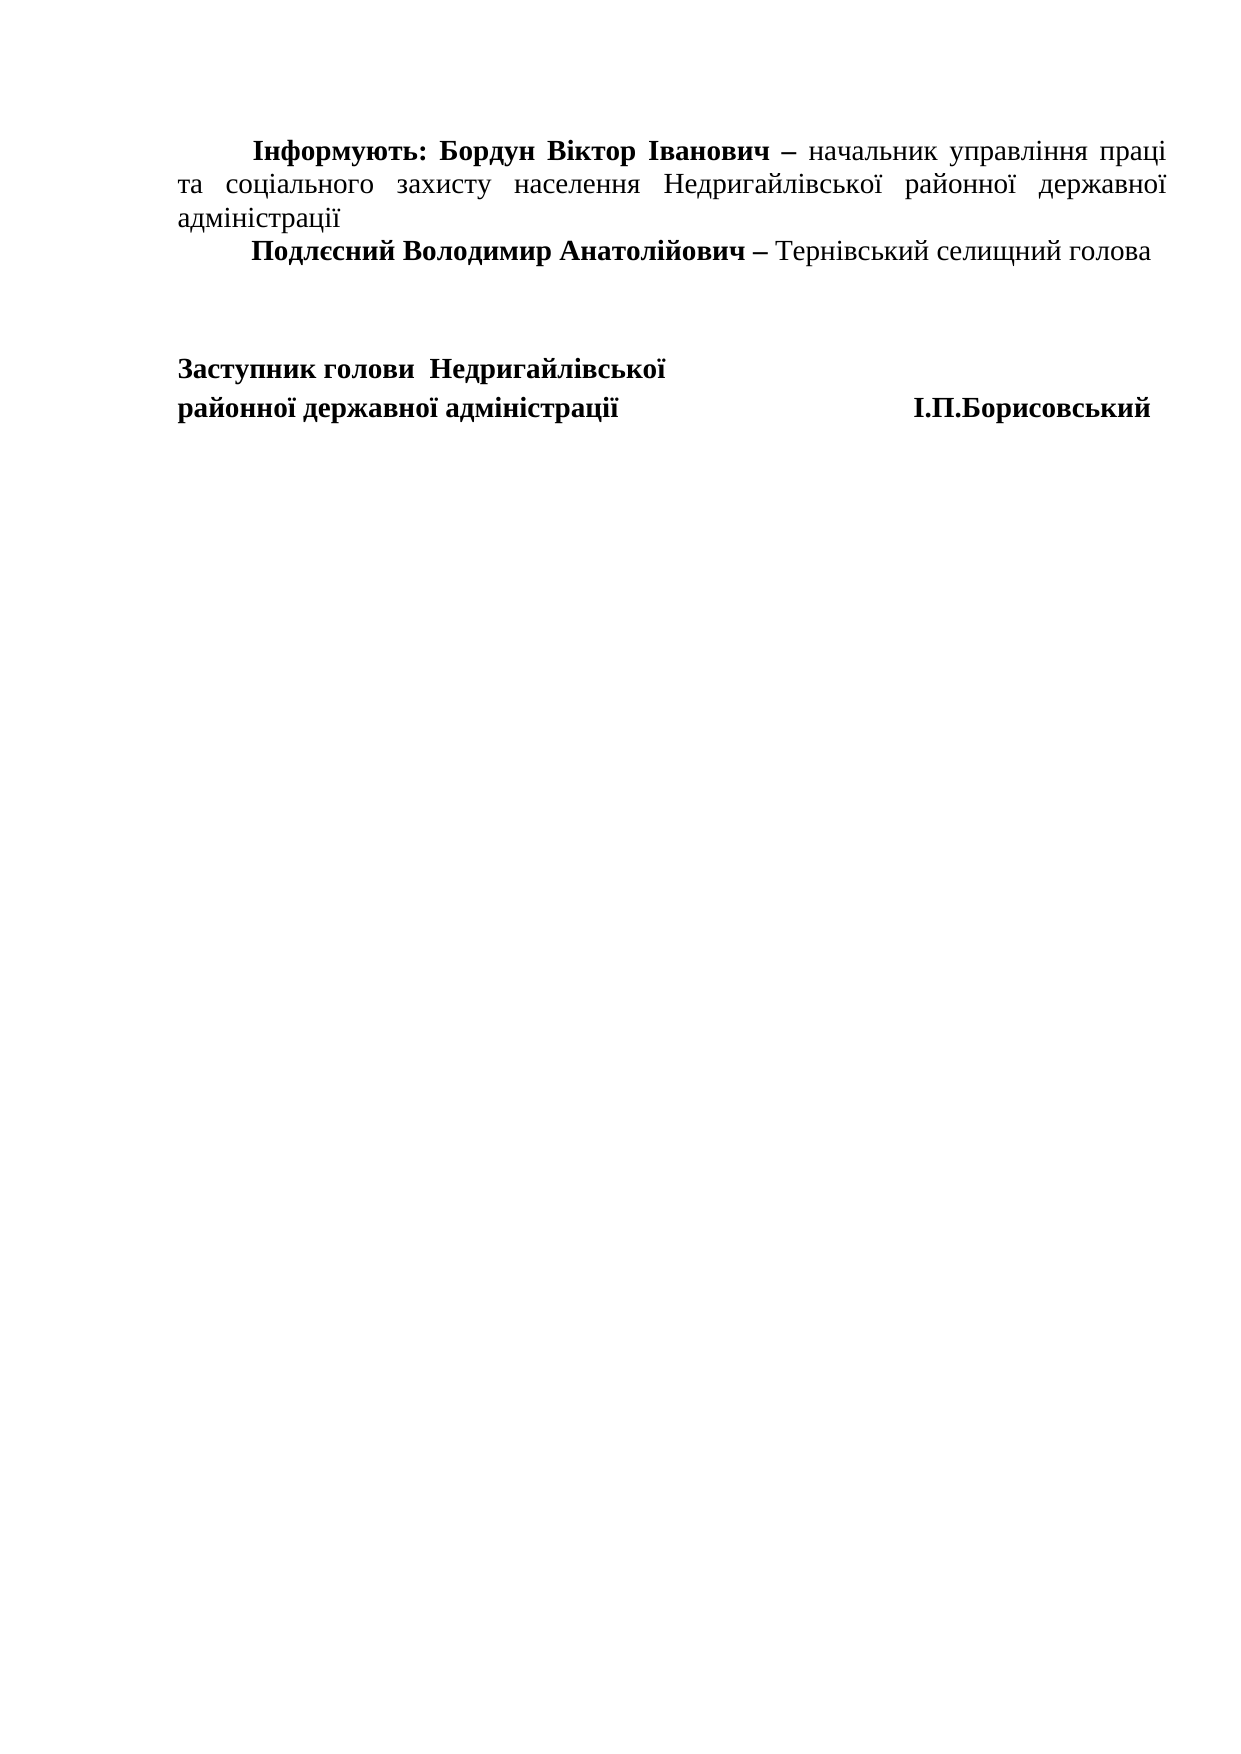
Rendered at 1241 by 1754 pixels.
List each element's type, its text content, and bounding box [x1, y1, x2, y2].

text районної державної адміністрації І.П.Борисовський [177, 390, 1152, 424]
list Інформують: Бордун Віктор Іванович – начальник управління праці та соціального захисту населення Недригайлівської районної державної адміністрації [177, 133, 1167, 233]
text Заступник голови Недригайлівської [177, 352, 1137, 385]
text Подлєсний Володимир Анатолійович – Тернівський селищний голова [177, 233, 1152, 267]
